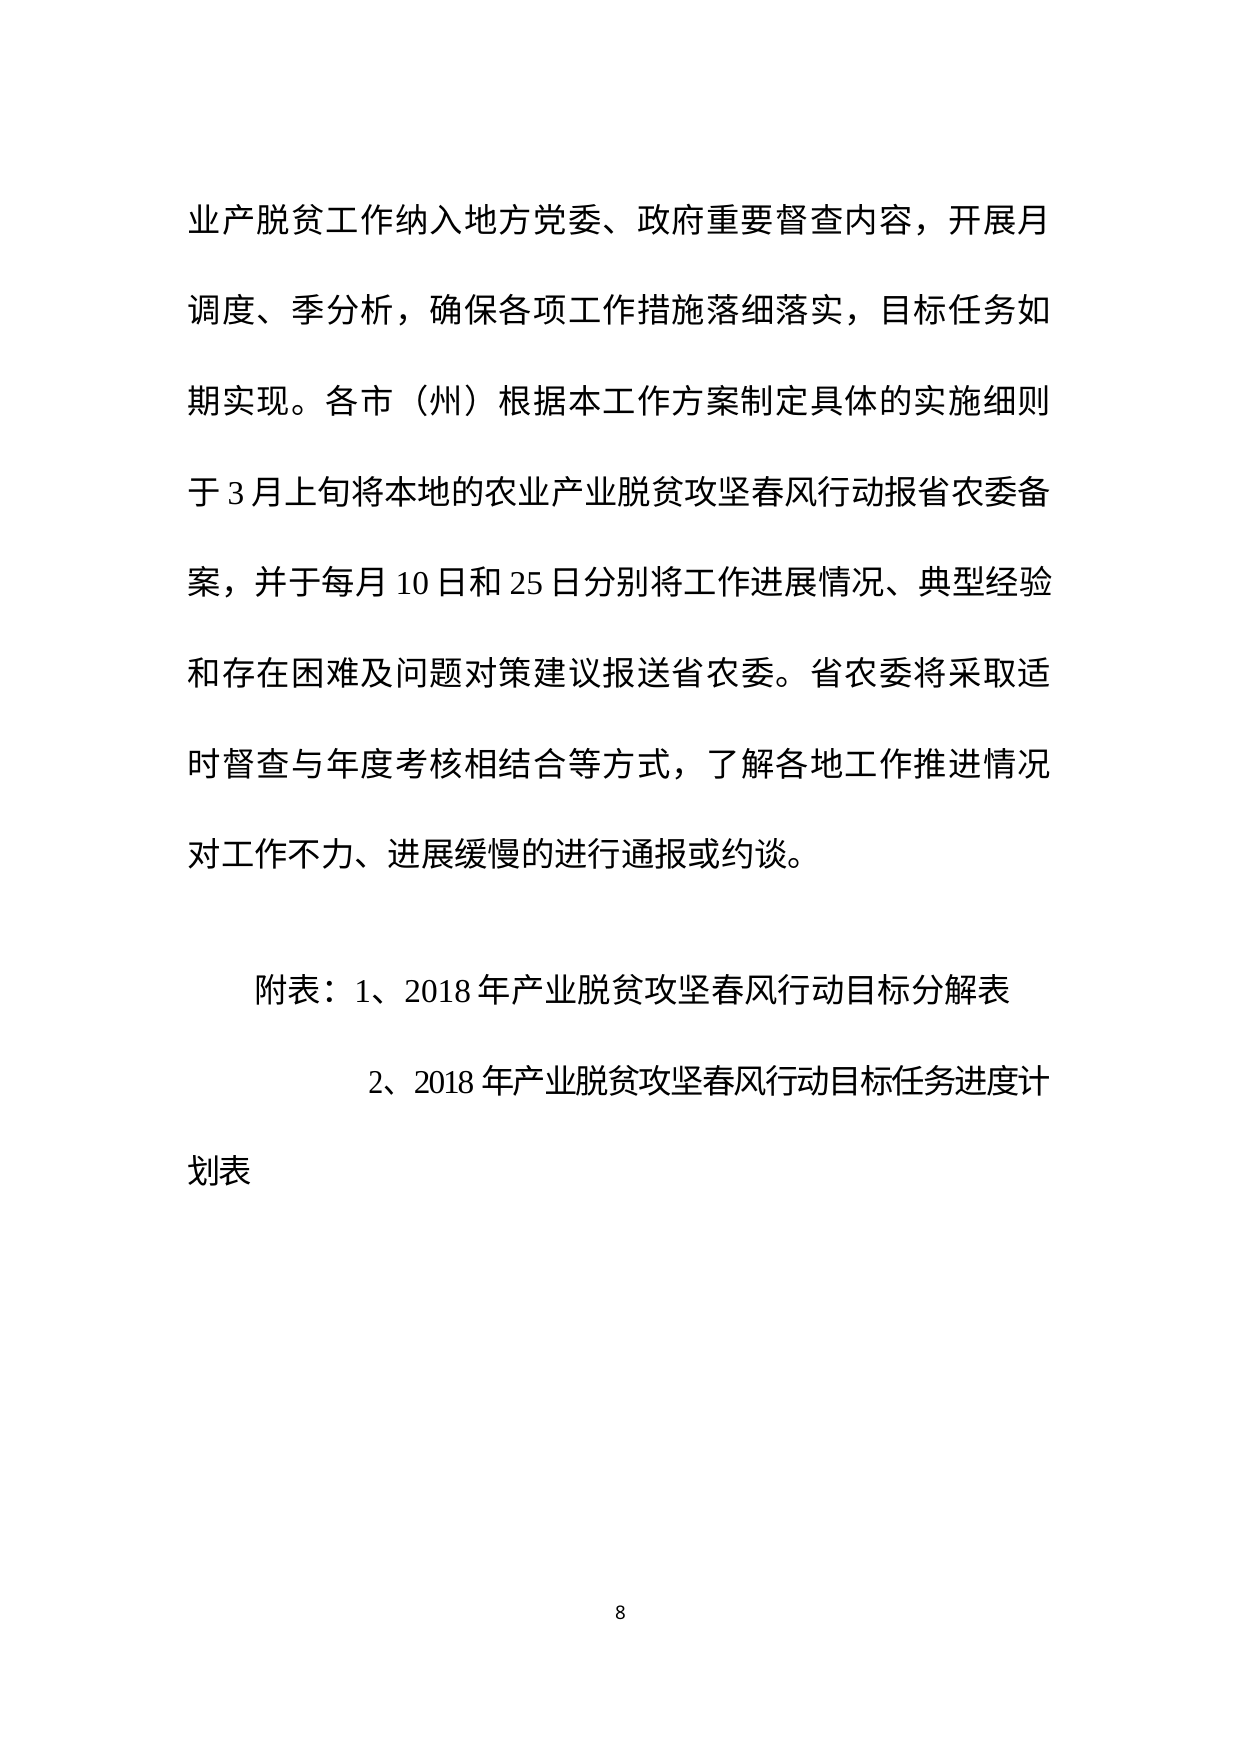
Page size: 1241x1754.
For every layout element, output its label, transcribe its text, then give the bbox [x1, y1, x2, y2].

text 附表：1、2018年产业脱贫攻坚春风行动目标分解表 [187, 943, 1053, 1033]
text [187, 172, 1053, 897]
text 2、2018年产业脱贫攻坚春风行动目标任务进度计划表 [187, 1033, 1053, 1214]
